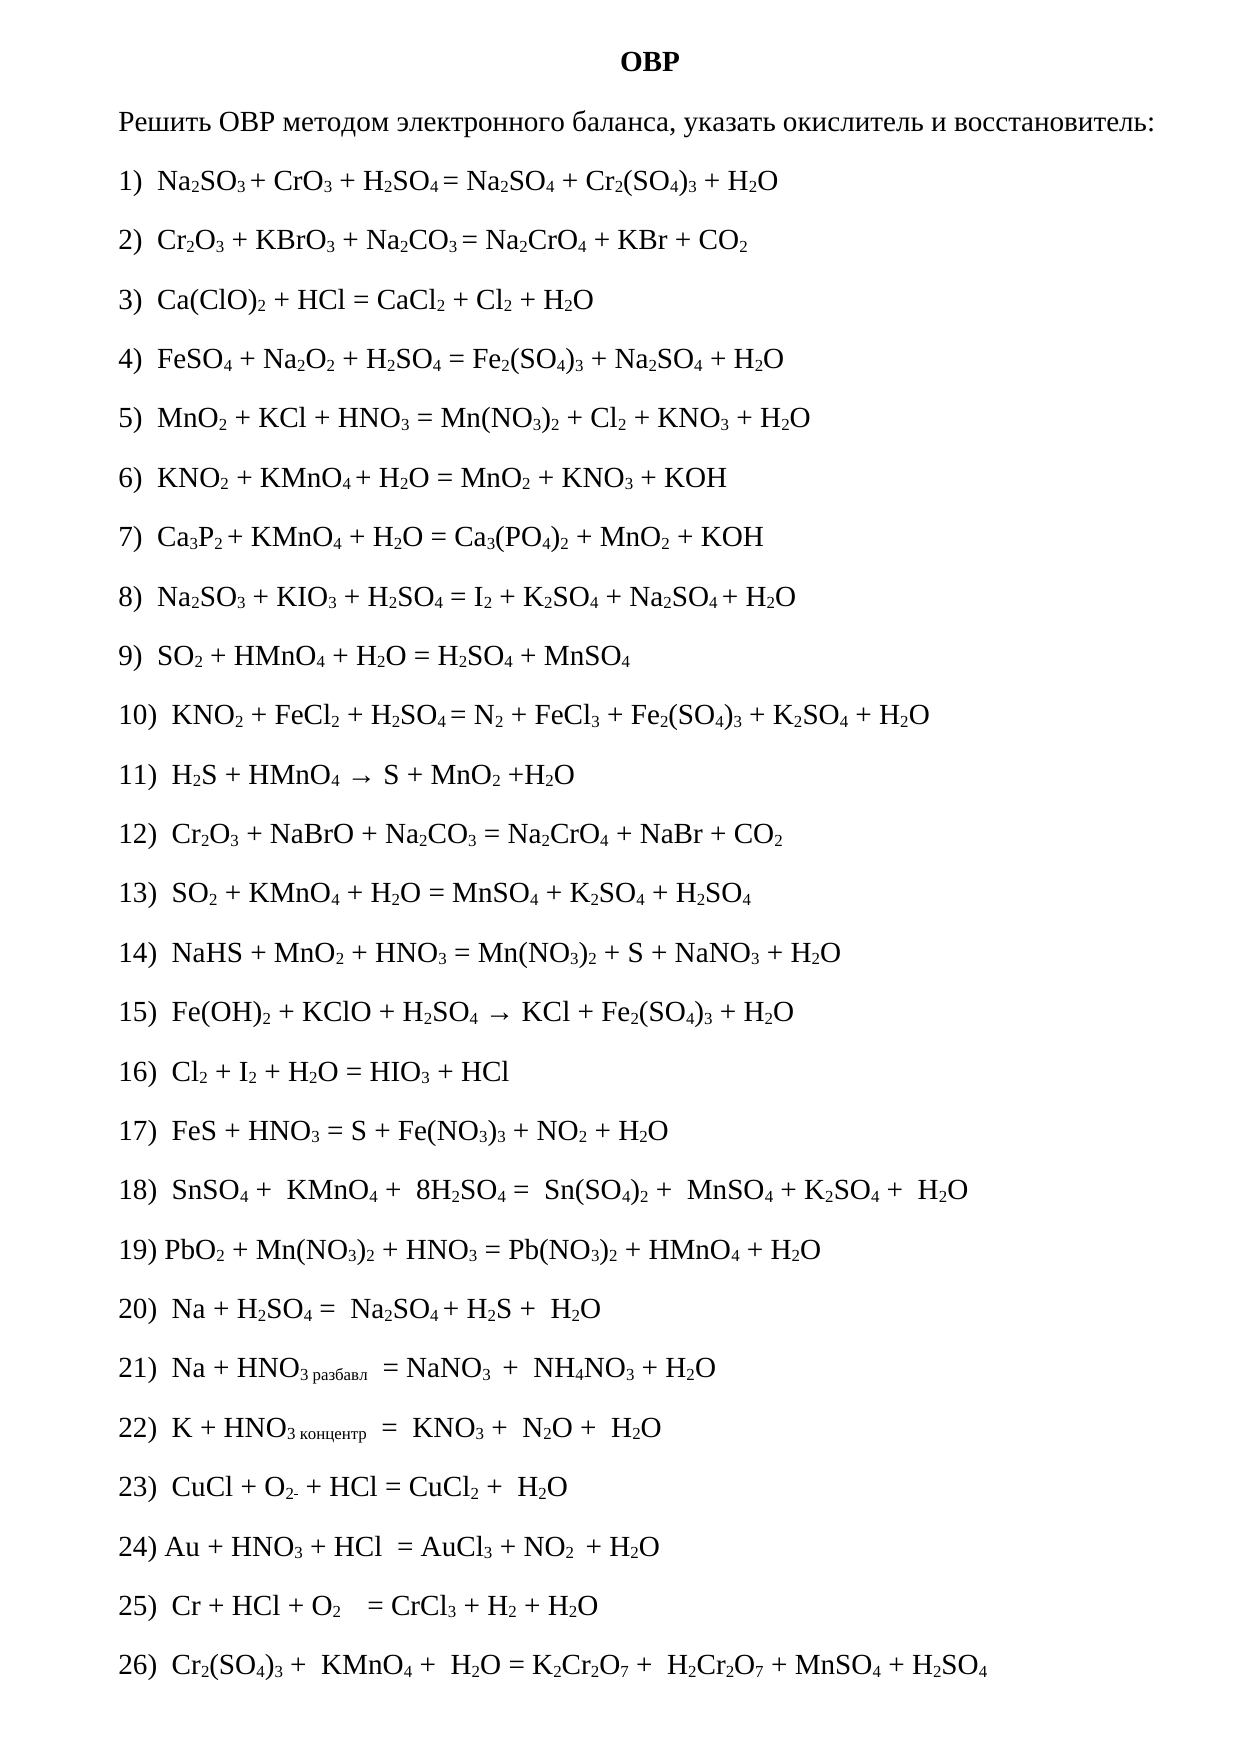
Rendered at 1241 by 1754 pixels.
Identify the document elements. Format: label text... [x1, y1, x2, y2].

text 26) Cr2(SO4)3 + KMnO4 + H2O = K2Cr2O7 + H2Cr2O7 + MnSO4 + H2SO4 [118, 1647, 1181, 1681]
text 4) FeSO4 + Na2O2 + H2SO4 = Fe2(SO4)3 + Na2SO4 + H2O [118, 341, 1181, 375]
text 3) Ca(ClO)2 + HCl = CaCl2 + Cl2 + H2O [118, 282, 1181, 315]
text 12) Cr2O3 + NaBrO + Na2CO3 = Na2CrO4 + NaBr + CO2 [118, 816, 1181, 850]
text 22) K + HNO3 концентр = KNO3 + N2O + H2O [118, 1410, 1181, 1443]
text 19) PbO2 + Mn(NO3)2 + HNO3 = Pb(NO3)2 + HMnO4 + H2O [118, 1232, 1181, 1265]
text 25) Cr + HCl + O2 = CrCl3 + H2 + H2O [118, 1588, 1181, 1622]
text 6) KNO2 + KMnO4 + H2O = MnO2 + KNO3 + KOH [118, 460, 1181, 493]
text 1) Na2SO3 + CrO3 + H2SO4 = Na2SO4 + Cr2(SO4)3 + H2O [118, 163, 1181, 197]
text 11) H2S + HMnO4 → S + MnO2 +H2O [118, 757, 1181, 790]
text ОВР [118, 44, 1181, 78]
text 20) Na + H2SO4 = Na2SO4 + H2S + H2O [118, 1291, 1181, 1325]
text 21) Na + HNO3 разбавл = NaNO3 + NH4NO3 + H2O [118, 1351, 1181, 1384]
text 7) Ca3P2 + KMnO4 + H2O = Ca3(PO4)2 + MnO2 + KOH [118, 519, 1181, 553]
text 23) CuCl + O2 + HCl = CuCl2 + H2O [118, 1469, 1181, 1503]
text 13) SO2 + KMnO4 + H2O = MnSO4 + K2SO4 + H2SO4 [118, 876, 1181, 909]
text 14) NaHS + MnO2 + HNO3 = Mn(NO3)2 + S + NaNO3 + H2O [118, 935, 1181, 968]
text 5) MnO2 + KCl + HNO3 = Mn(NO3)2 + Cl2 + KNO3 + H2O [118, 401, 1181, 434]
text 18) SnSO4 + KMnO4 + 8H2SO4 = Sn(SO4)2 + MnSO4 + K2SO4 + H2O [118, 1172, 1181, 1206]
text 15) Fe(OH)2 + KClO + H2SO4 → KСl + Fe2(SO4)3 + H2O [118, 994, 1181, 1028]
text 2) Cr2O3 + KBrO3 + Na2CO3 = Na2CrO4 + KBr + CO2 [118, 222, 1181, 256]
text 10) KNO2 + FeCl2 + H2SO4 = N2 + FeCl3 + Fe2(SO4)3 + K2SO4 + H2O [118, 697, 1181, 731]
text 9) SO2 + HMnO4 + H2O = H2SO4 + MnSO4 [118, 638, 1181, 672]
text 17) FeS + HNO3 = S + Fe(NO3)3 + NO2 + H2O [118, 1113, 1181, 1147]
text 24) Au + HNO3 + HCl = AuCl3 + NO2 + H2O [118, 1529, 1181, 1562]
text Решить ОВР методом электронного баланса, указать окислитель и восстановитель: [118, 104, 1181, 137]
text 16) Cl2 + I2 + H2O = HIO3 + HCl [118, 1054, 1181, 1087]
text 8) Na2SO3 + KIO3 + H2SO4 = I2 + K2SO4 + Na2SO4 + H2O [118, 579, 1181, 612]
